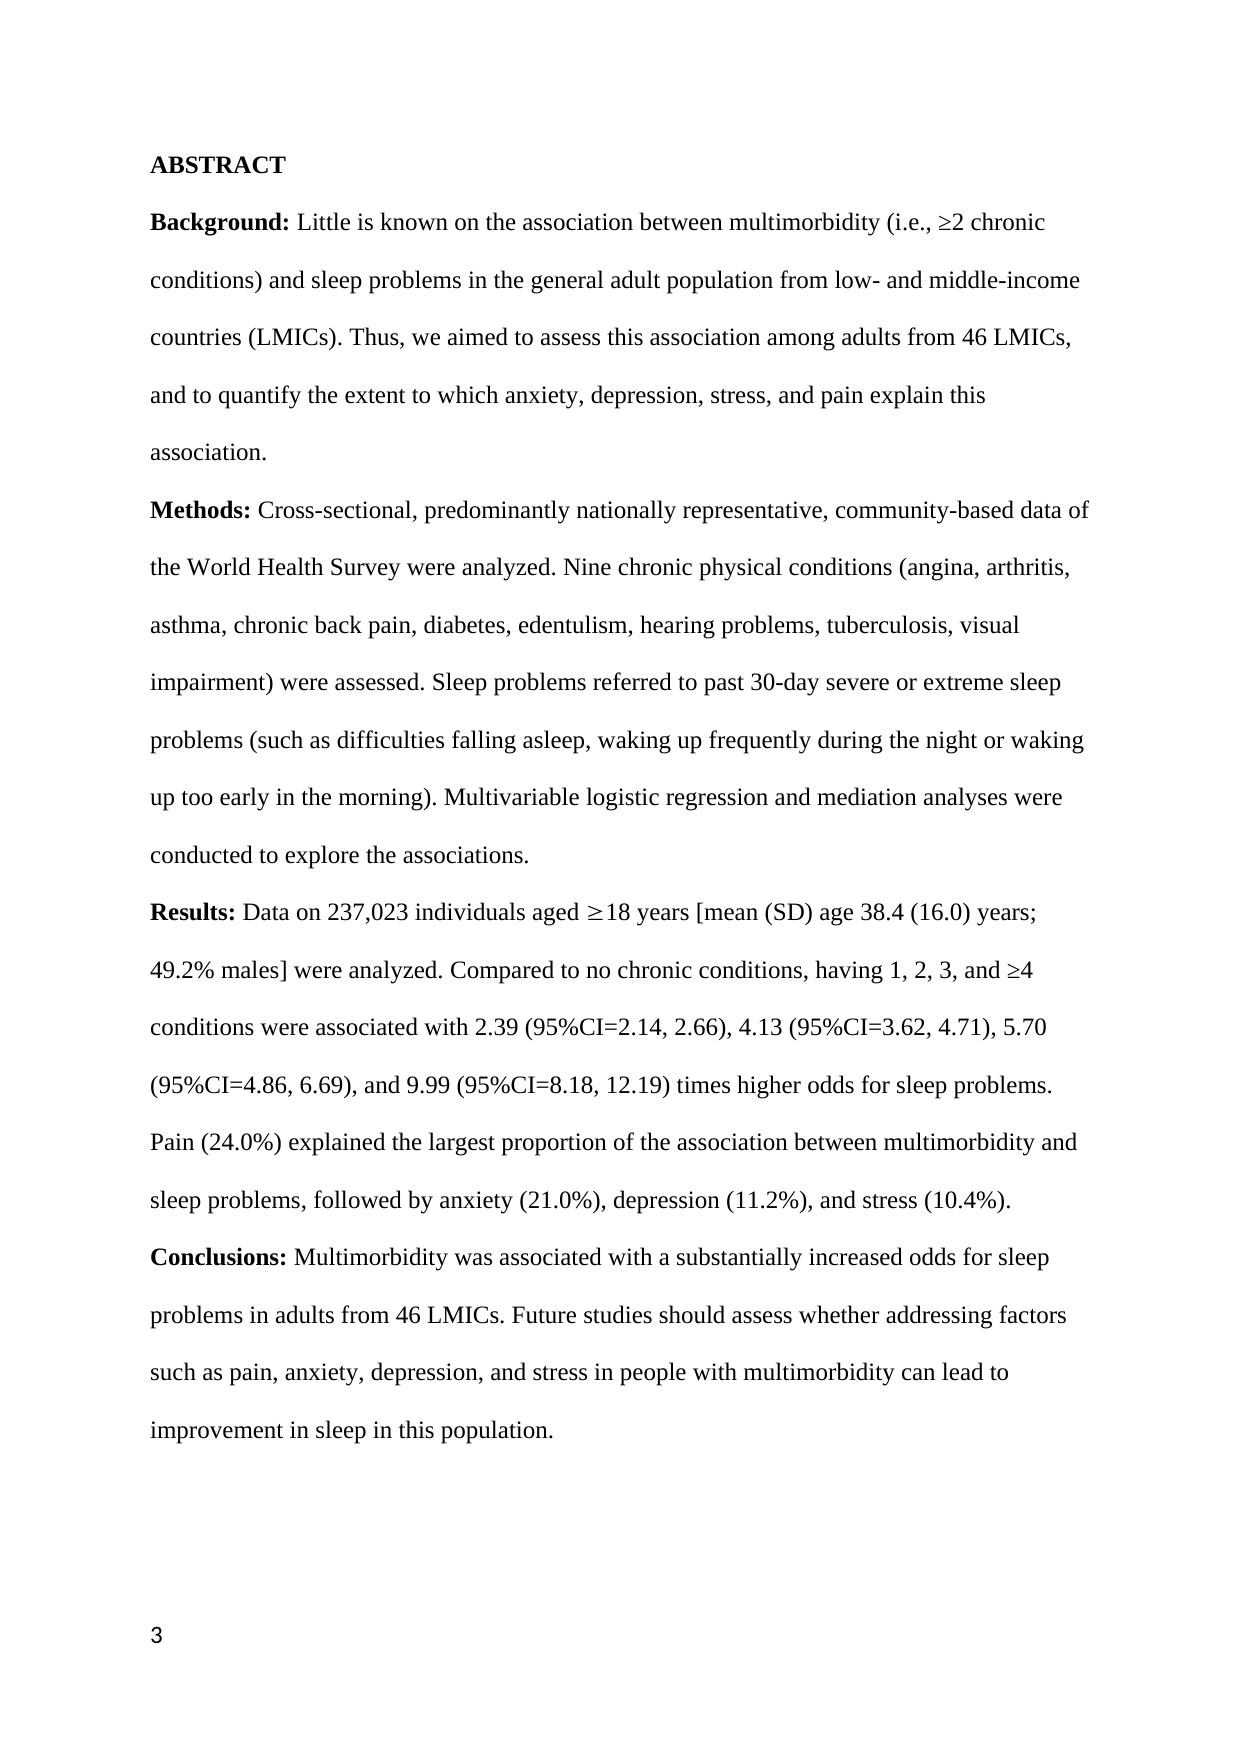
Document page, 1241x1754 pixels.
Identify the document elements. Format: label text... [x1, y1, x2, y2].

text Background: Little is known on the association between multimorbidity (i.e., ≥2 chronic conditions) and sleep problems in the general adult population from low- and middle-income countries (LMICs). Thus, we aimed to assess this association among adults from 46 LMICs, and to quantify the extent to which anxiety, depression, stress, and pain explain this association. [150, 207, 1090, 466]
text Conclusions: Multimorbidity was associated with a substantially increased odds for sleep problems in adults from 46 LMICs. Future studies should assess whether addressing factors such as pain, anxiety, depression, and stress in people with multimorbidity can lead to improvement in sleep in this population. [150, 1242, 1090, 1444]
text Results: Data on 237,023 individuals aged 18 years [mean (SD) age 38.4 (16.0) years; 49.2% males] were analyzed. Compared to no chronic conditions, having 1, 2, 3, and ≥4 conditions were associated with 2.39 (95%CI=2.14, 2.66), 4.13 (95%CI=3.62, 4.71), 5.70 (95%CI=4.86, 6.69), and 9.99 (95%CI=8.18, 12.19) times higher odds for sleep problems. Pain (24.0%) explained the largest proportion of the association between multimorbidity and sleep problems, followed by anxiety (21.0%), depression (11.2%), and stress (10.4%). [150, 897, 1090, 1214]
text Methods: Cross-sectional, predominantly nationally representative, community-based data of the World Health Survey were analyzed. Nine chronic physical conditions (angina, arthritis, asthma, chronic back pain, diabetes, edentulism, hearing problems, tuberculosis, visual impairment) were assessed. Sleep problems referred to past 30-day severe or extreme sleep problems (such as difficulties falling asleep, waking up frequently during the night or waking up too early in the morning). Multivariable logistic regression and mediation analyses were conducted to explore the associations. [150, 495, 1090, 869]
subtitle ABSTRACT [150, 150, 1090, 179]
